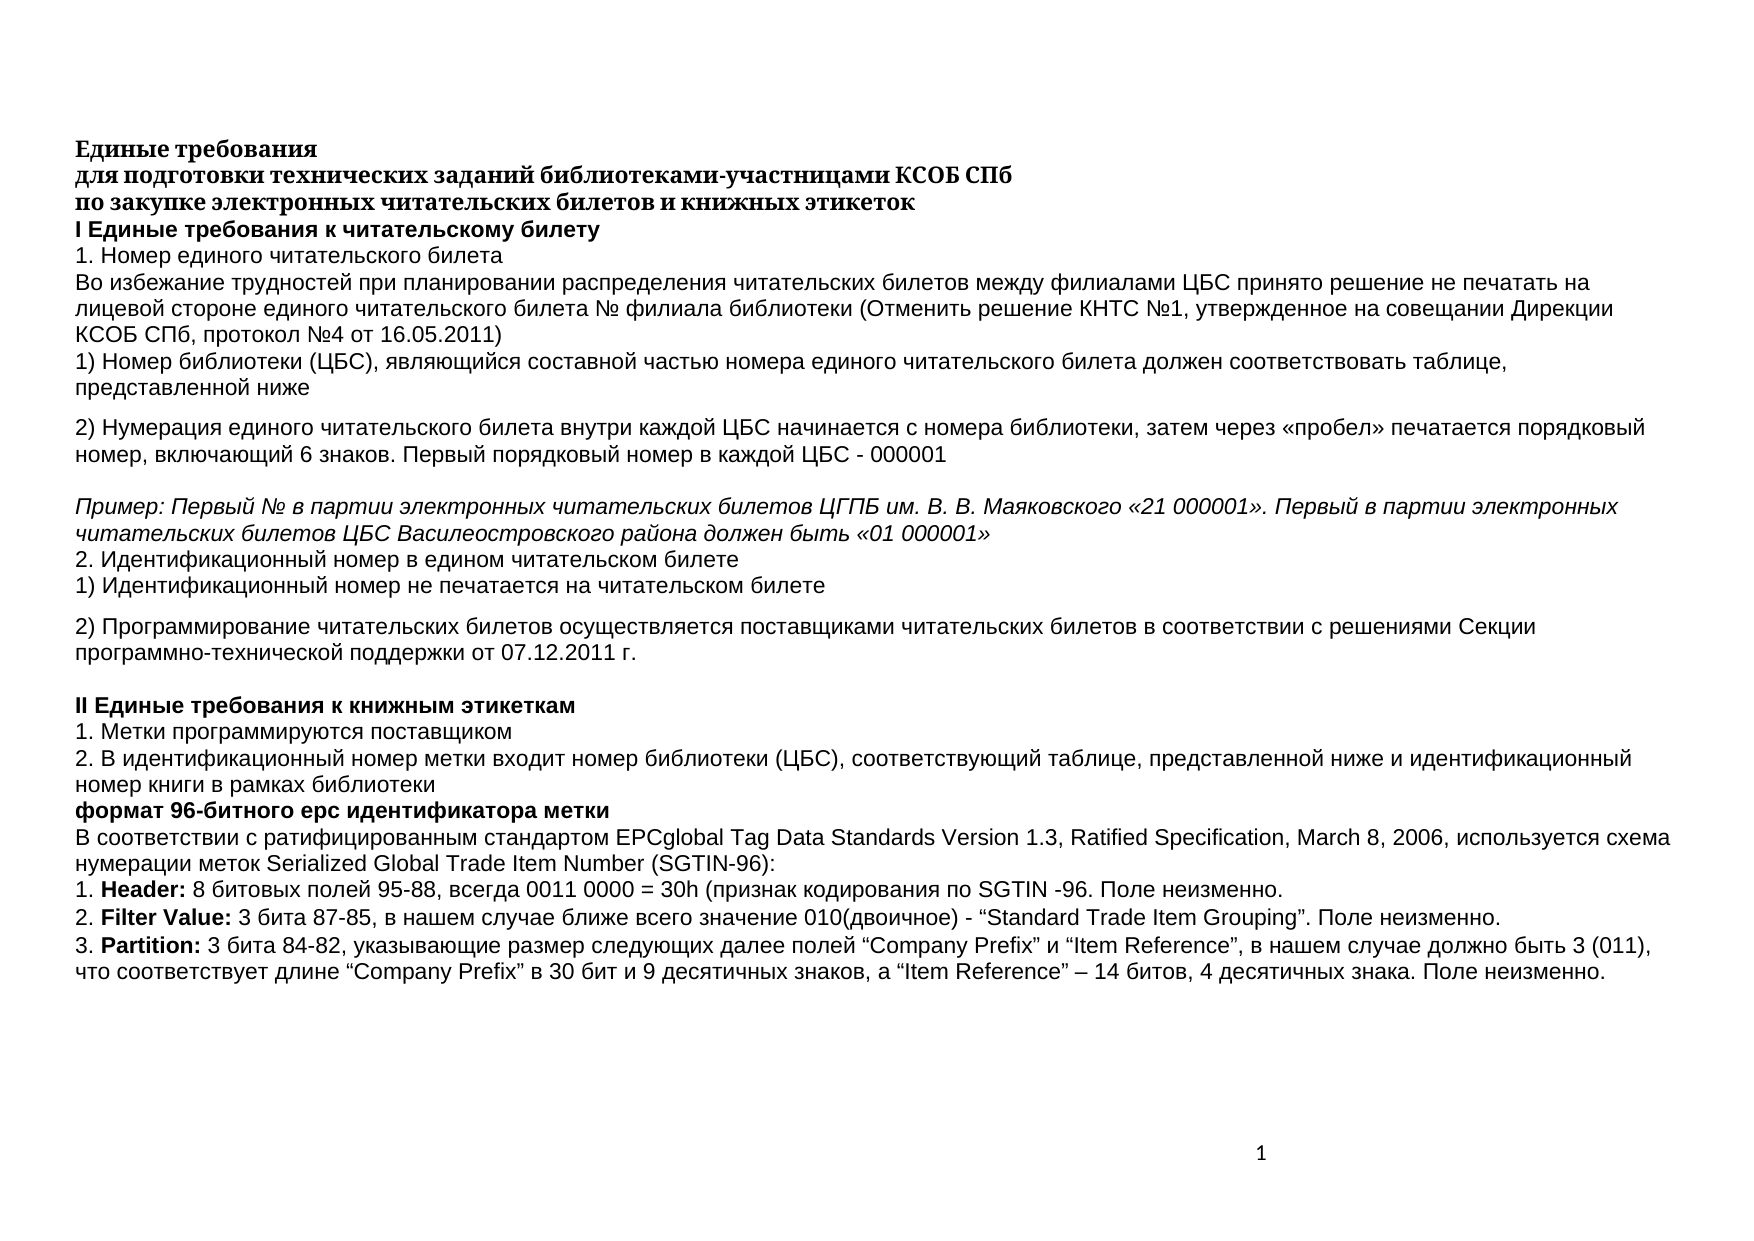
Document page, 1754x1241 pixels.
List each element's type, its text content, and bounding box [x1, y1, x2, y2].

text для подготовки технических заданий библиотеками-участницами КСОБ СПб [75, 163, 1679, 189]
text 2) Программирование читательских билетов осуществляется поставщиками читательских билетов в соответствии с решениями Секции программно-технической поддержки от 07.12.2011 г. [75, 613, 1679, 666]
text по закупке электронных читательских билетов и книжных этикеток [75, 189, 1679, 216]
text 1) Номер библиотеки (ЦБС), являющийся составной частью номера единого читательского билета должен соответствовать таблице, представленной ниже [75, 348, 1679, 400]
text 1. Метки программируются поставщиком [75, 718, 1679, 744]
text 1. Номер единого читательского билета [75, 242, 1679, 268]
text 2) Нумерация единого читательского билета внутри каждой ЦБС начинается с номера библиотеки, затем через «пробел» печатается порядковый номер, включающий 6 знаков. Первый порядковый номер в каждой ЦБС - 000001 [75, 414, 1679, 467]
text I Единые требования к читательскому билету [75, 216, 1679, 242]
text 3. Partition: 3 бита 84-82, указывающие размер следующих далее полей “Company Prefix” и “Item Reference”, в нашем случае должно быть 3 (011), что соответствует длине “Company Prefix” в 30 бит и 9 десятичных знаков, а “Item Reference” – 14 битов, 4 десятичных знака. Поле неизменно. [75, 932, 1679, 985]
text 1) Идентификационный номер не печатается на читательском билете [75, 572, 1679, 599]
text формат 96-битного epc идентификатора метки [75, 797, 1679, 824]
text 2. В идентификационный номер метки входит номер библиотеки (ЦБС), соответствующий таблице, представленной ниже и идентификационный номер книги в рамках библиотеки [75, 744, 1679, 797]
text 2. Filter Value: 3 бита 87-85, в нашем случае ближе всего значение 010(двоичное) - “Standard Trade Item Grouping”. Поле неизменно. [75, 904, 1679, 931]
text Пример: Первый № в партии электронных читательских билетов ЦГПБ им. В. В. Маяковского «21 000001». Первый в партии электронных читательских билетов ЦБС Василеостровского района должен быть «01 000001» [75, 493, 1679, 546]
text В соответствии с ратифицированным стандартом EPCglobal Tag Data Standards Version 1.3, Ratified Specification, March 8, 2006, используется схема нумерации меток Serialized Global Trade Item Number (SGTIN-96): [75, 824, 1679, 876]
text Во избежание трудностей при планировании распределения читательских билетов между филиалами ЦБС принято решение не печатать на лицевой стороне единого читательского билета № филиала библиотеки (Отменить решение КНТС №1, утвержденное на совещании Дирекции КСОБ СПб, протокол №4 от 16.05.2011) [75, 268, 1679, 348]
text 2. Идентификационный номер в едином читательском билете [75, 546, 1679, 572]
text 1. Header: 8 битовых полей 95-88, всегда 0011 0000 = 30h (признак кодирования по SGTIN -96. Поле неизменно. [75, 876, 1679, 903]
text II Единые требования к книжным этикеткам [75, 692, 1679, 718]
text Единые требования [75, 137, 1679, 163]
